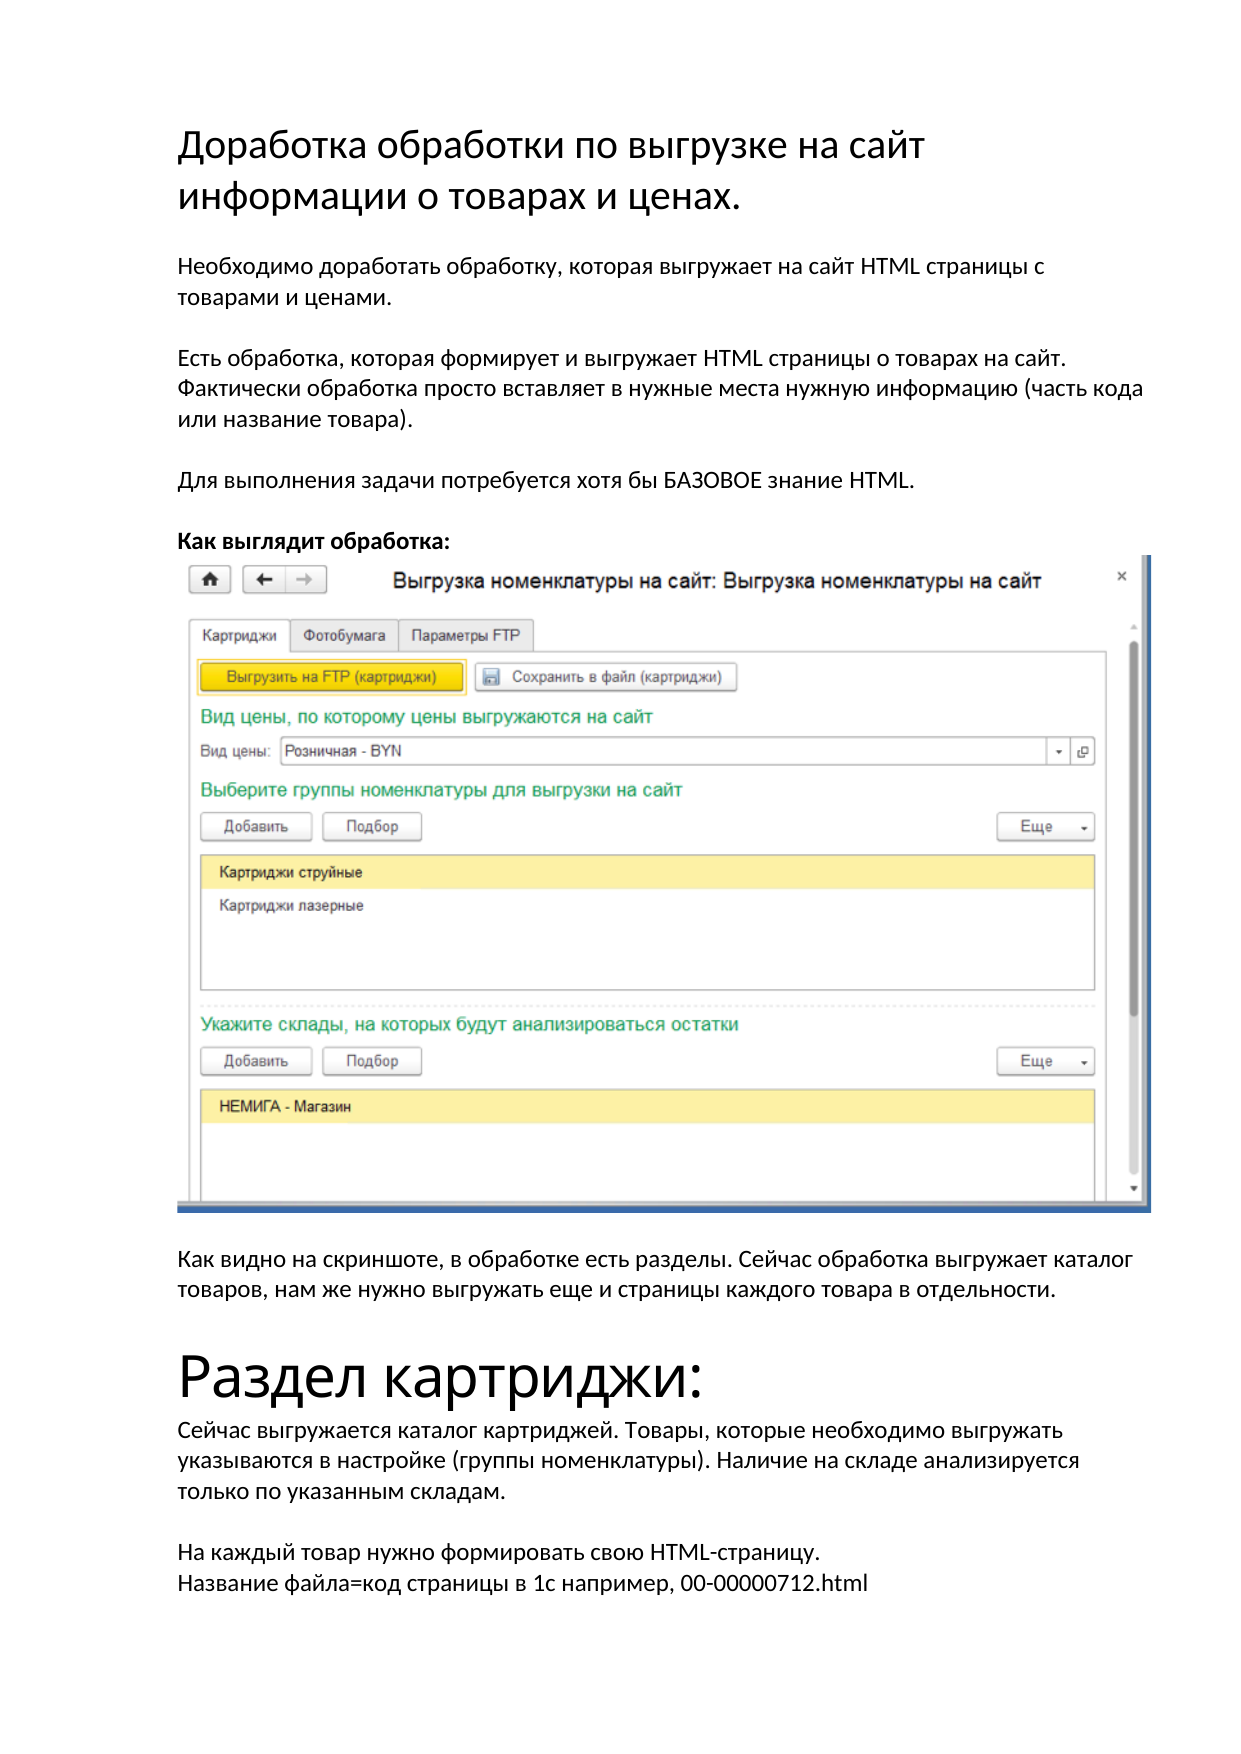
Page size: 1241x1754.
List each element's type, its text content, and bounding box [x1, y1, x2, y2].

text Доработка обработки по выгрузке на сайт информации о товарах и ценах. [177, 118, 1152, 220]
text Сейчас выгружается каталог картриджей. Товары, которые необходимо выгружать указываются в настройке (группы номенклатуры). Наличие на складе анализируется только по указанным складам. [177, 1414, 1152, 1506]
text Необходимо доработать обработку, которая выгружает на сайт HTML страницы с товарами и ценами. [177, 250, 1152, 311]
picture [177, 555, 1152, 1213]
text Для выполнения задачи потребуется хотя бы БАЗОВОЕ знание HTML. [177, 464, 1152, 494]
text Название файла=код страницы в 1с например, 00-00000712.html [177, 1567, 1152, 1597]
text Фактически обработка просто вставляет в нужные места нужную информацию (часть кода или название товара). [177, 372, 1152, 433]
title Раздел картриджи: [177, 1334, 1152, 1414]
text Есть обработка, которая формирует и выгружает HTML страницы о товарах на сайт. [177, 342, 1152, 372]
text На каждый товар нужно формировать свою HTML-страницу. [177, 1536, 1152, 1567]
text Как выглядит обработка: [177, 525, 1152, 555]
text Как видно на скриншоте, в обработке есть разделы. Сейчас обработка выгружает каталог товаров, нам же нужно выгружать еще и страницы каждого товара в отдельности. [177, 1243, 1152, 1304]
